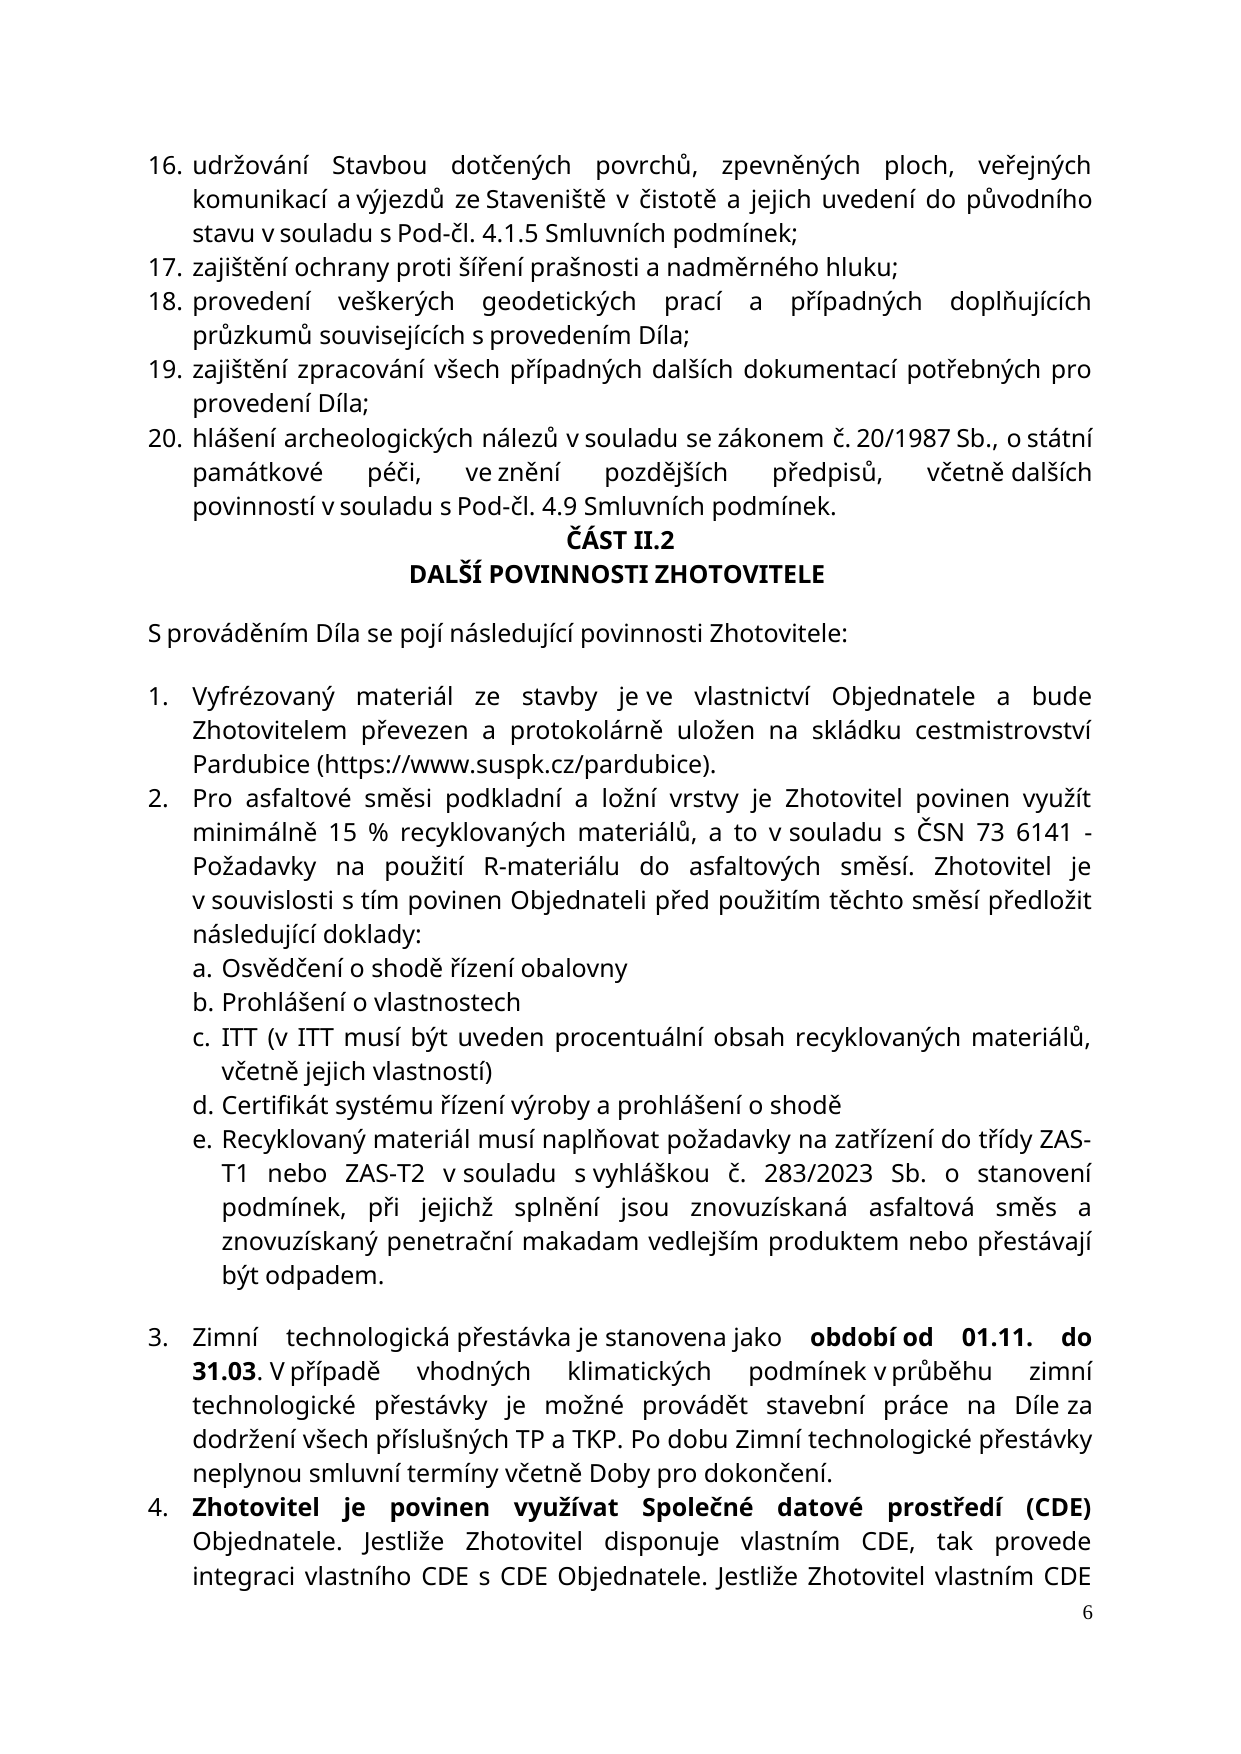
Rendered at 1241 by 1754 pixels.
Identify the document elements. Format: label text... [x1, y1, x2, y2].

list ITT (v ITT musí být uveden procentuální obsah recyklovaných materiálů, včetně jejich vlastností) [192, 1019, 1093, 1087]
list Pro asfaltové směsi podkladní a ložní vrstvy je Zhotovitel povinen využít minimálně 15 % recyklovaných materiálů, a to v souladu s ČSN 73 6141 - Požadavky na použití R-materiálu do asfaltových směsí. Zhotovitel je v souvislosti s tím povinen Objednateli před použitím těchto směsí předložit následující doklady: [148, 781, 1093, 951]
list Zimní technologická přestávka je stanovena jako období od 01.11. do 31.03. V případě vhodných klimatických podmínek v průběhu zimní technologické přestávky je možné provádět stavební práce na Díle za dodržení všech příslušných TP a TKP. Po dobu Zimní technologické přestávky neplynou smluvní termíny včetně Doby pro dokončení. [148, 1320, 1093, 1490]
list zajištění zpracování všech případných dalších dokumentací potřebných pro provedení Díla; [148, 352, 1093, 420]
list udržování Stavbou dotčených povrchů, zpevněných ploch, veřejných komunikací a výjezdů ze Staveniště v čistotě a jejich uvedení do původního stavu v souladu s Pod-čl. 4.1.5 Smluvních podmínek; [148, 148, 1093, 250]
list Osvědčení o shodě řízení obalovny [192, 951, 1093, 985]
list provedení veškerých geodetických prací a případných doplňujících průzkumů souvisejících s provedením Díla; [148, 284, 1093, 352]
list Prohlášení o vlastnostech [192, 985, 1093, 1019]
list Vyfrézovaný materiál ze stavby je ve vlastnictví Objednatele a bude Zhotovitelem převezen a protokolárně uložen na skládku cestmistrovství Pardubice (https://www.suspk.cz/pardubice). [148, 678, 1093, 781]
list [148, 1490, 1093, 1592]
text ČÁST II.2 [148, 522, 1093, 556]
text S prováděním Díla se pojí následující povinnosti Zhotovitele: [148, 616, 1093, 650]
text DALŠÍ POVINNOSTI ZHOTOVITELE [148, 556, 1093, 591]
list zajištění ochrany proti šíření prašnosti a nadměrného hluku; [148, 250, 1093, 284]
list Certifikát systému řízení výroby a prohlášení o shodě [192, 1087, 1093, 1121]
list hlášení archeologických nálezů v souladu se zákonem č. 20/1987 Sb., o státní památkové péči, ve znění pozdějších předpisů, včetně dalších povinností v souladu s Pod-čl. 4.9 Smluvních podmínek. [148, 420, 1093, 522]
list Recyklovaný materiál musí naplňovat požadavky na zatřízení do třídy ZAS-T1 nebo ZAS-T2 v souladu s vyhláškou č. 283/2023 Sb. o stanovení podmínek, při jejichž splnění jsou znovuzískaná asfaltová směs a znovuzískaný penetrační makadam vedlejším produktem nebo přestávají být odpadem. [192, 1121, 1093, 1292]
